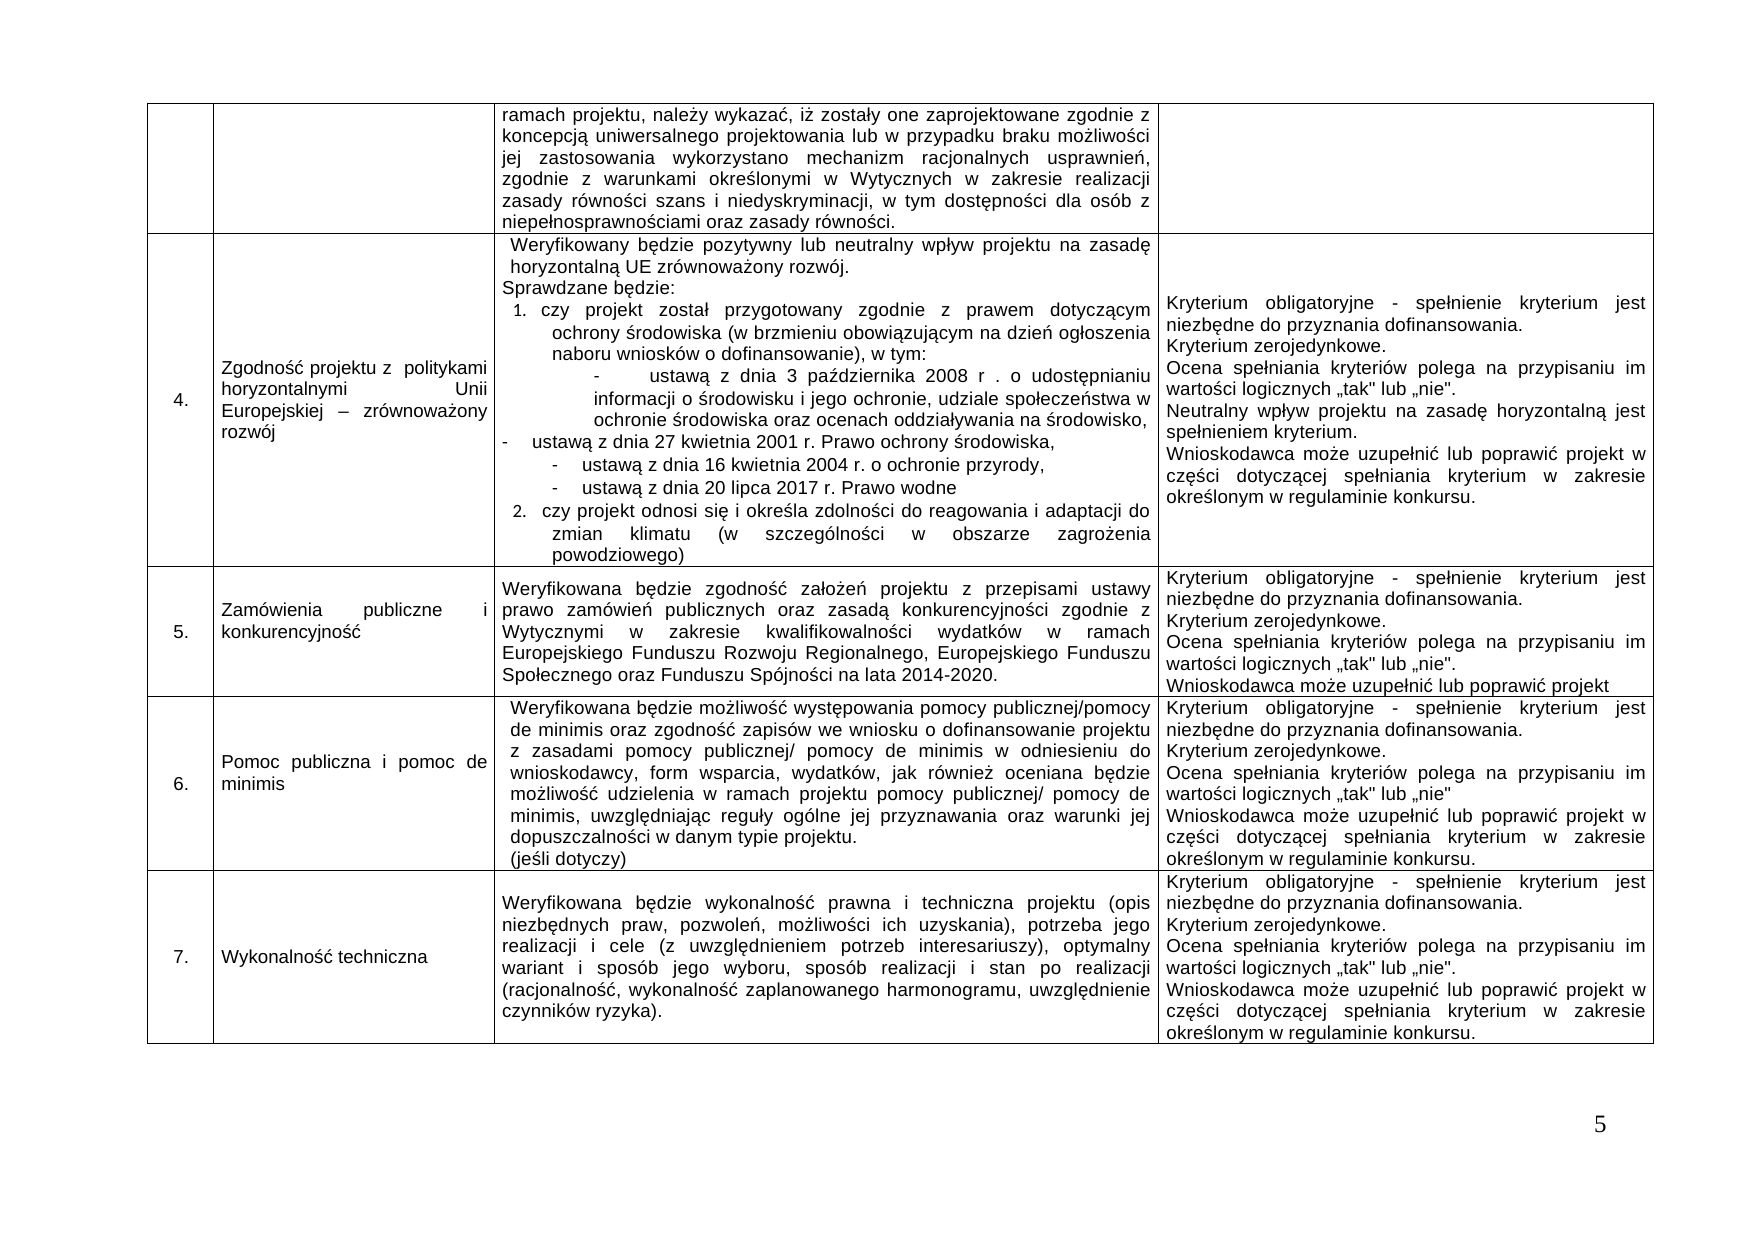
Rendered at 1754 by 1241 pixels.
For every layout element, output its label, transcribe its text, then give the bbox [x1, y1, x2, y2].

table_cell 5. [148, 567, 213, 696]
table_cell Zamówienia publiczne i konkurencyjność [214, 567, 494, 696]
table_cell 7. [148, 871, 213, 1043]
table_cell Weryfikowana będzie wykonalność prawna i techniczna projektu (opis niezbędnych praw, pozwoleń, możliwości ich uzyskania), potrzeba jego realizacji i cele (z uwzględnieniem potrzeb interesariuszy), optymalny wariant i sposób jego wyboru, sposób realizacji i stan po realizacji (racjonalność, wykonalność zaplanowanego harmonogramu, uwzględnienie czynników ryzyka). [495, 871, 1158, 1043]
table_cell 4. [148, 234, 213, 566]
table_cell Wykonalność techniczna [214, 871, 494, 1043]
table_cell 6. [148, 697, 213, 869]
table_cell Weryfikowany będzie pozytywny lub neutralny wpływ projektu na zasadę horyzontalną UE zrównoważony rozwój. Sprawdzane będzie: czy projekt został przygotowany zgodnie z prawem dotyczącym ochrony środowiska (w brzmieniu obowiązującym na dzień ogłoszenia naboru wniosków o dofinansowanie), w tym: ustawą z dnia 3 października 2008 r . o udostępnianiu informacji o środowisku i jego ochronie, udziale społeczeństwa w ochronie środowiska oraz ocenach oddziaływania na środowisko, ustawą z dnia 27 kwietnia 2001 r. Prawo ochrony środowiska, ustawą z dnia 16 kwietnia 2004 r. o ochronie przyrody, ustawą z dnia 20 lipca 2017 r. Prawo wodne czy projekt odnosi się i określa zdolności do reagowania i adaptacji do zmian klimatu (w szczególności w obszarze zagrożenia powodziowego) [495, 234, 1158, 566]
table_cell Weryfikowana będzie możliwość występowania pomocy publicznej/pomocy de minimis oraz zgodność zapisów we wniosku o dofinansowanie projektu z zasadami pomocy publicznej/ pomocy de minimis w odniesieniu do wnioskodawcy, form wsparcia, wydatków, jak również oceniana będzie możliwość udzielenia w ramach projektu pomocy publicznej/ pomocy de minimis, uwzględniając reguły ogólne jej przyznawania oraz warunki jej dopuszczalności w danym typie projektu. (jeśli dotyczy) [495, 697, 1158, 869]
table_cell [214, 104, 494, 233]
table_cell 3. [148, 104, 213, 233]
table_cell Kryterium obligatoryjne - spełnienie kryterium jest niezbędne do przyznania dofinansowania. Kryterium zerojedynkowe. Ocena spełniania kryteriów polega na przypisaniu im wartości logicznych „tak" lub „nie". Neutralny wpływ projektu na zasadę horyzontalną jest spełnieniem kryterium. Wnioskodawca może uzupełnić lub poprawić projekt w części dotyczącej spełniania kryterium w zakresie określonym w regulaminie konkursu. [1159, 234, 1653, 566]
table_cell Kryterium obligatoryjne - spełnienie kryterium jest niezbędne do przyznania dofinansowania. Kryterium zerojedynkowe. Ocena spełniania kryteriów polega na przypisaniu im wartości logicznych „tak" lub „nie". Wnioskodawca może uzupełnić lub poprawić projekt [1159, 567, 1653, 696]
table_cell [1159, 104, 1653, 233]
table_cell Pomoc publiczna i pomoc de minimis [214, 697, 494, 869]
table_cell Weryfikowana będzie zgodność założeń projektu z przepisami ustawy prawo zamówień publicznych oraz zasadą konkurencyjności zgodnie z Wytycznymi w zakresie kwalifikowalności wydatków w ramach Europejskiego Funduszu Rozwoju Regionalnego, Europejskiego Funduszu Społecznego oraz Funduszu Spójności na lata 2014-2020. [495, 567, 1158, 696]
table_cell Zgodność projektu z politykami horyzontalnymi Unii Europejskiej – zrównoważony rozwój [214, 234, 494, 566]
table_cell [495, 104, 1158, 233]
